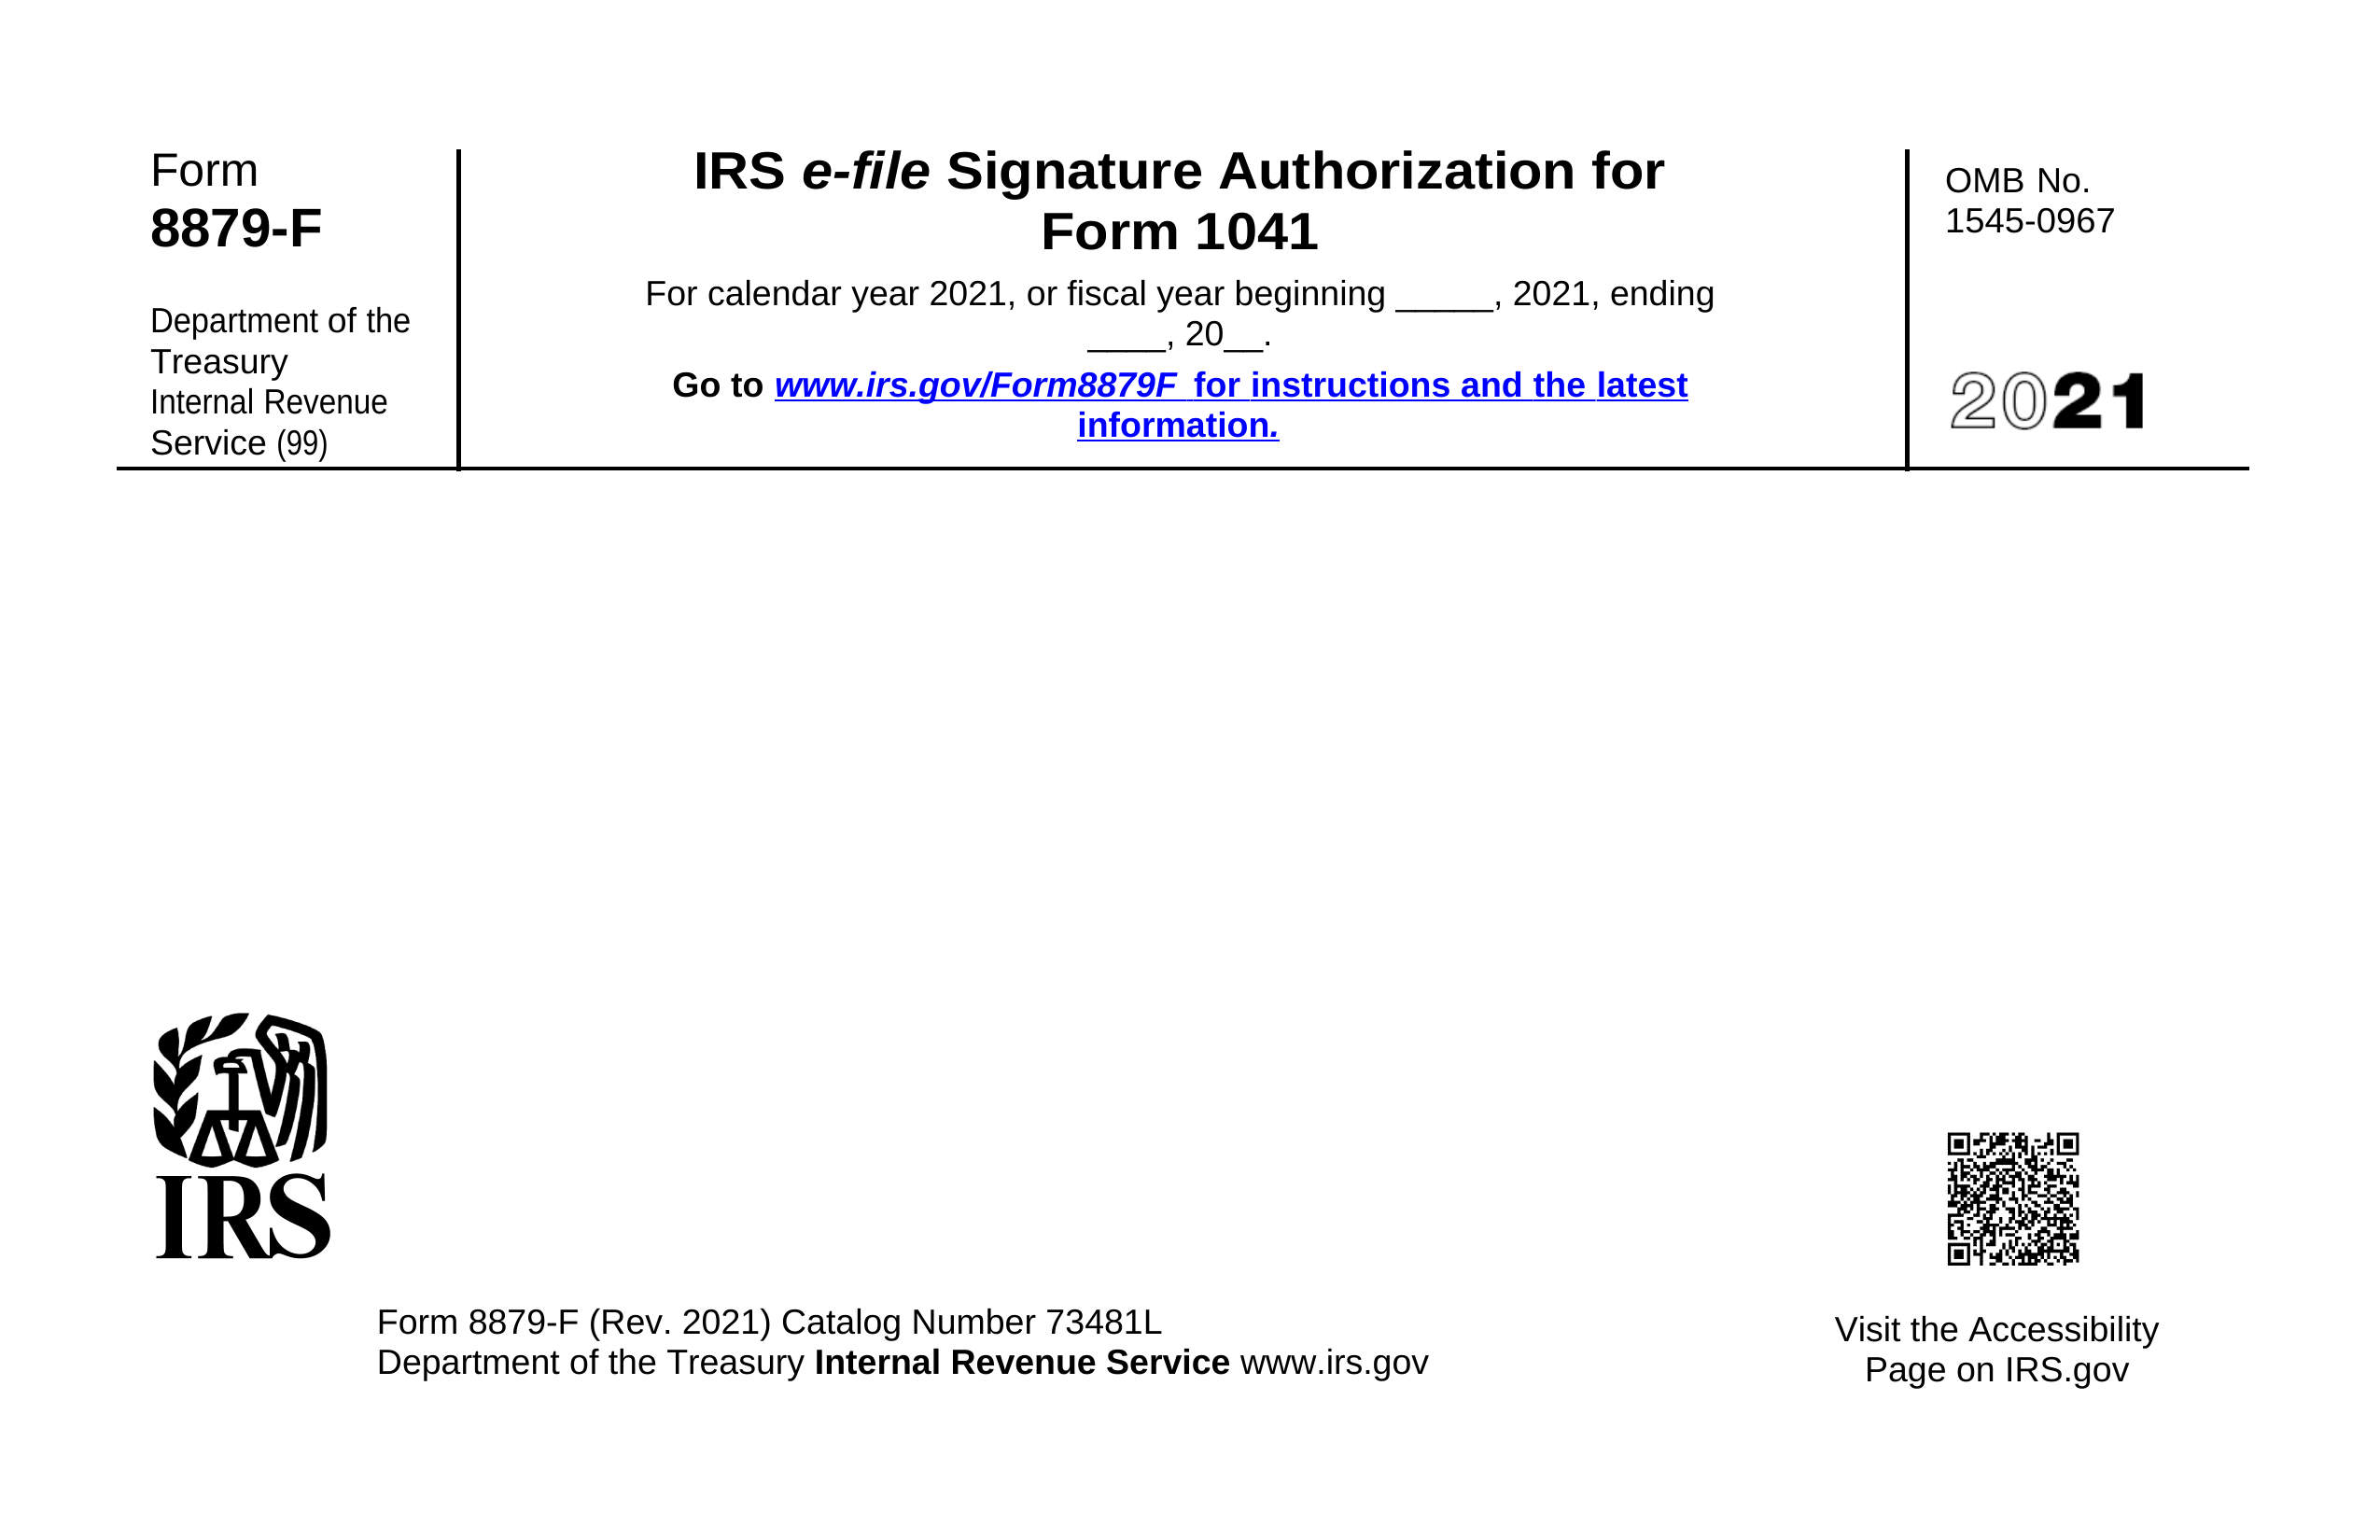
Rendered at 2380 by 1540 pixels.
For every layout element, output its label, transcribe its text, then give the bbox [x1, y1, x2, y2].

text OMB No. [1945, 160, 2240, 200]
text 1545-0967 [1945, 200, 2240, 240]
text Department of the Treasury [150, 299, 446, 382]
subtitle Go to www.irs.gov/Form8879F for instructions and the latest information. [624, 365, 1735, 445]
text Internal Revenue Service (99) [150, 382, 453, 462]
subtitle IRS e-file Signature Authorization for Form 1041 [624, 140, 1735, 260]
text For calendar year 2021, or fiscal year beginning _____, 2021, ending ____, 20__. [624, 273, 1735, 353]
picture [1944, 1129, 2079, 1264]
text 8879-F [150, 196, 446, 259]
picture [140, 993, 345, 1296]
text Form [150, 140, 446, 196]
